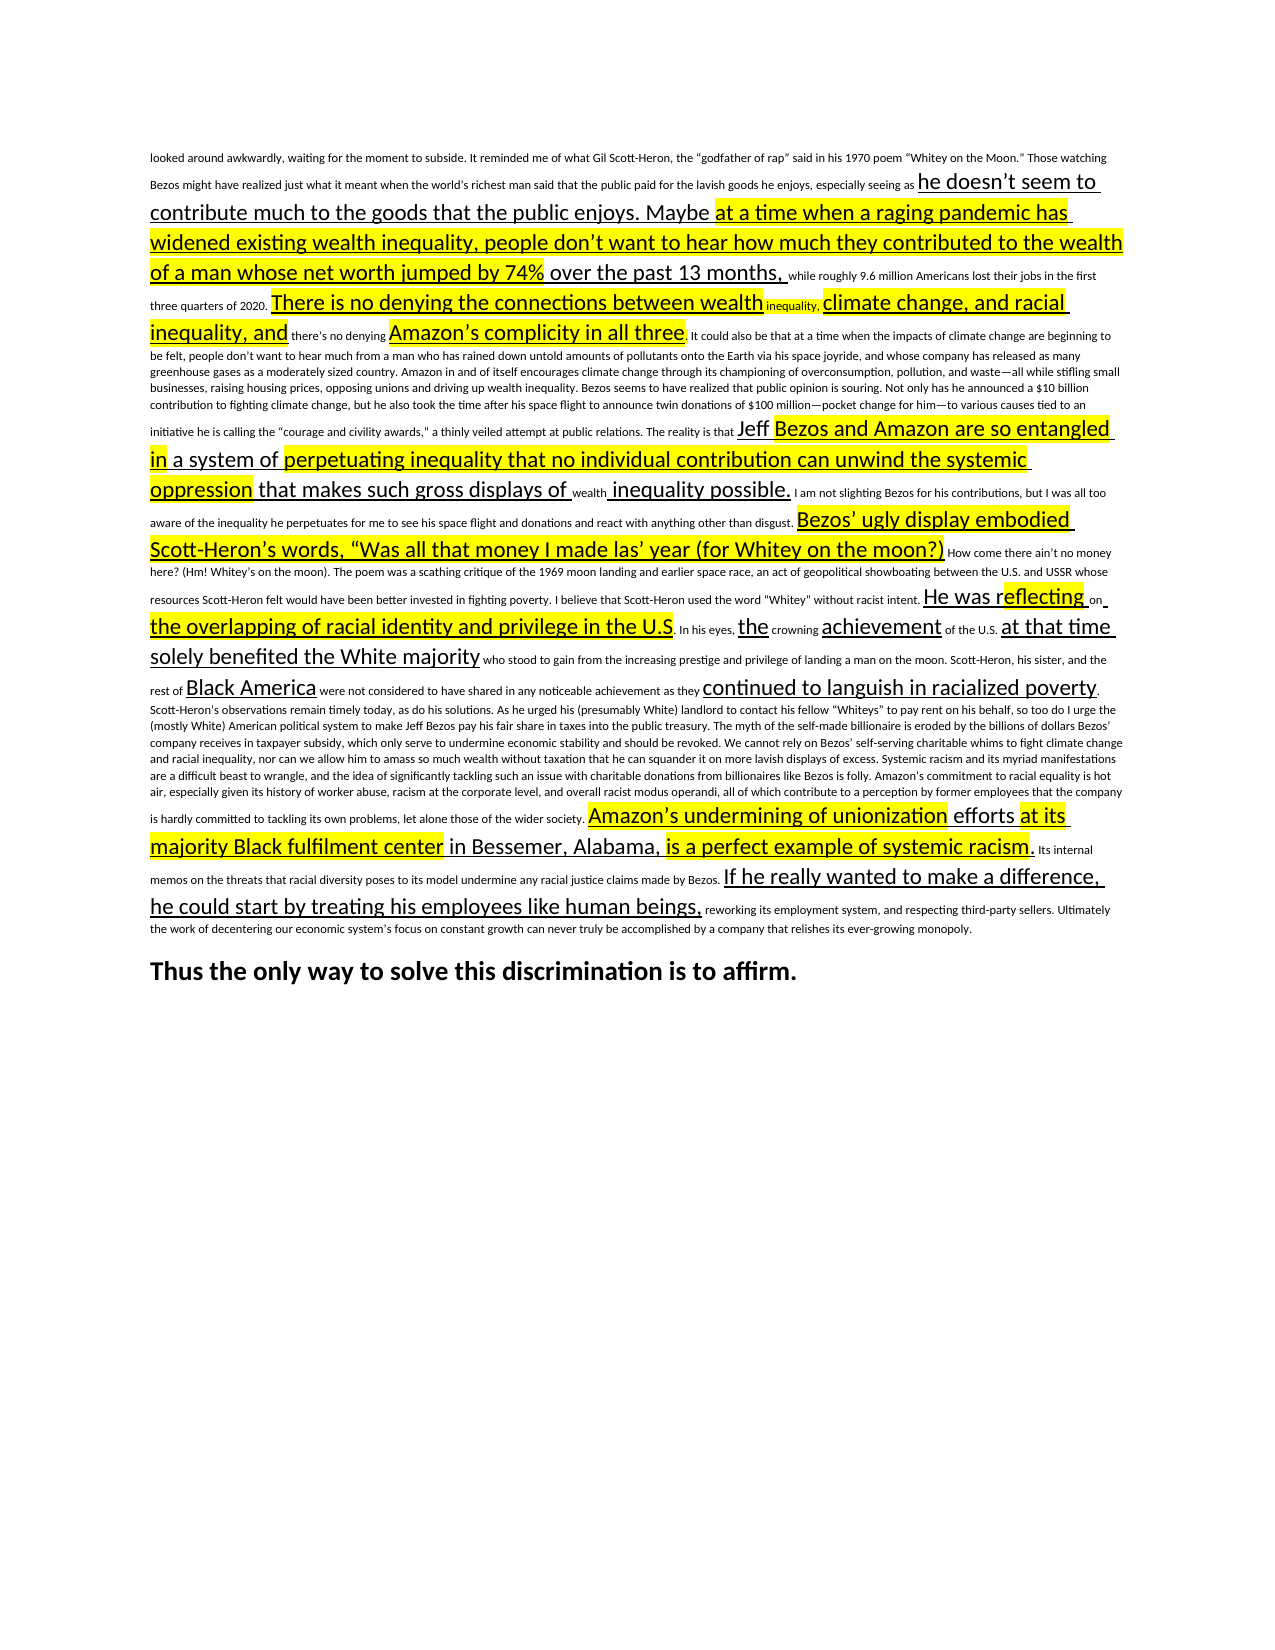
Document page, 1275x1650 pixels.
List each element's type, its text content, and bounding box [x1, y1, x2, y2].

subtitle Thus the only way to solve this discrimination is to affirm. [150, 954, 1125, 988]
